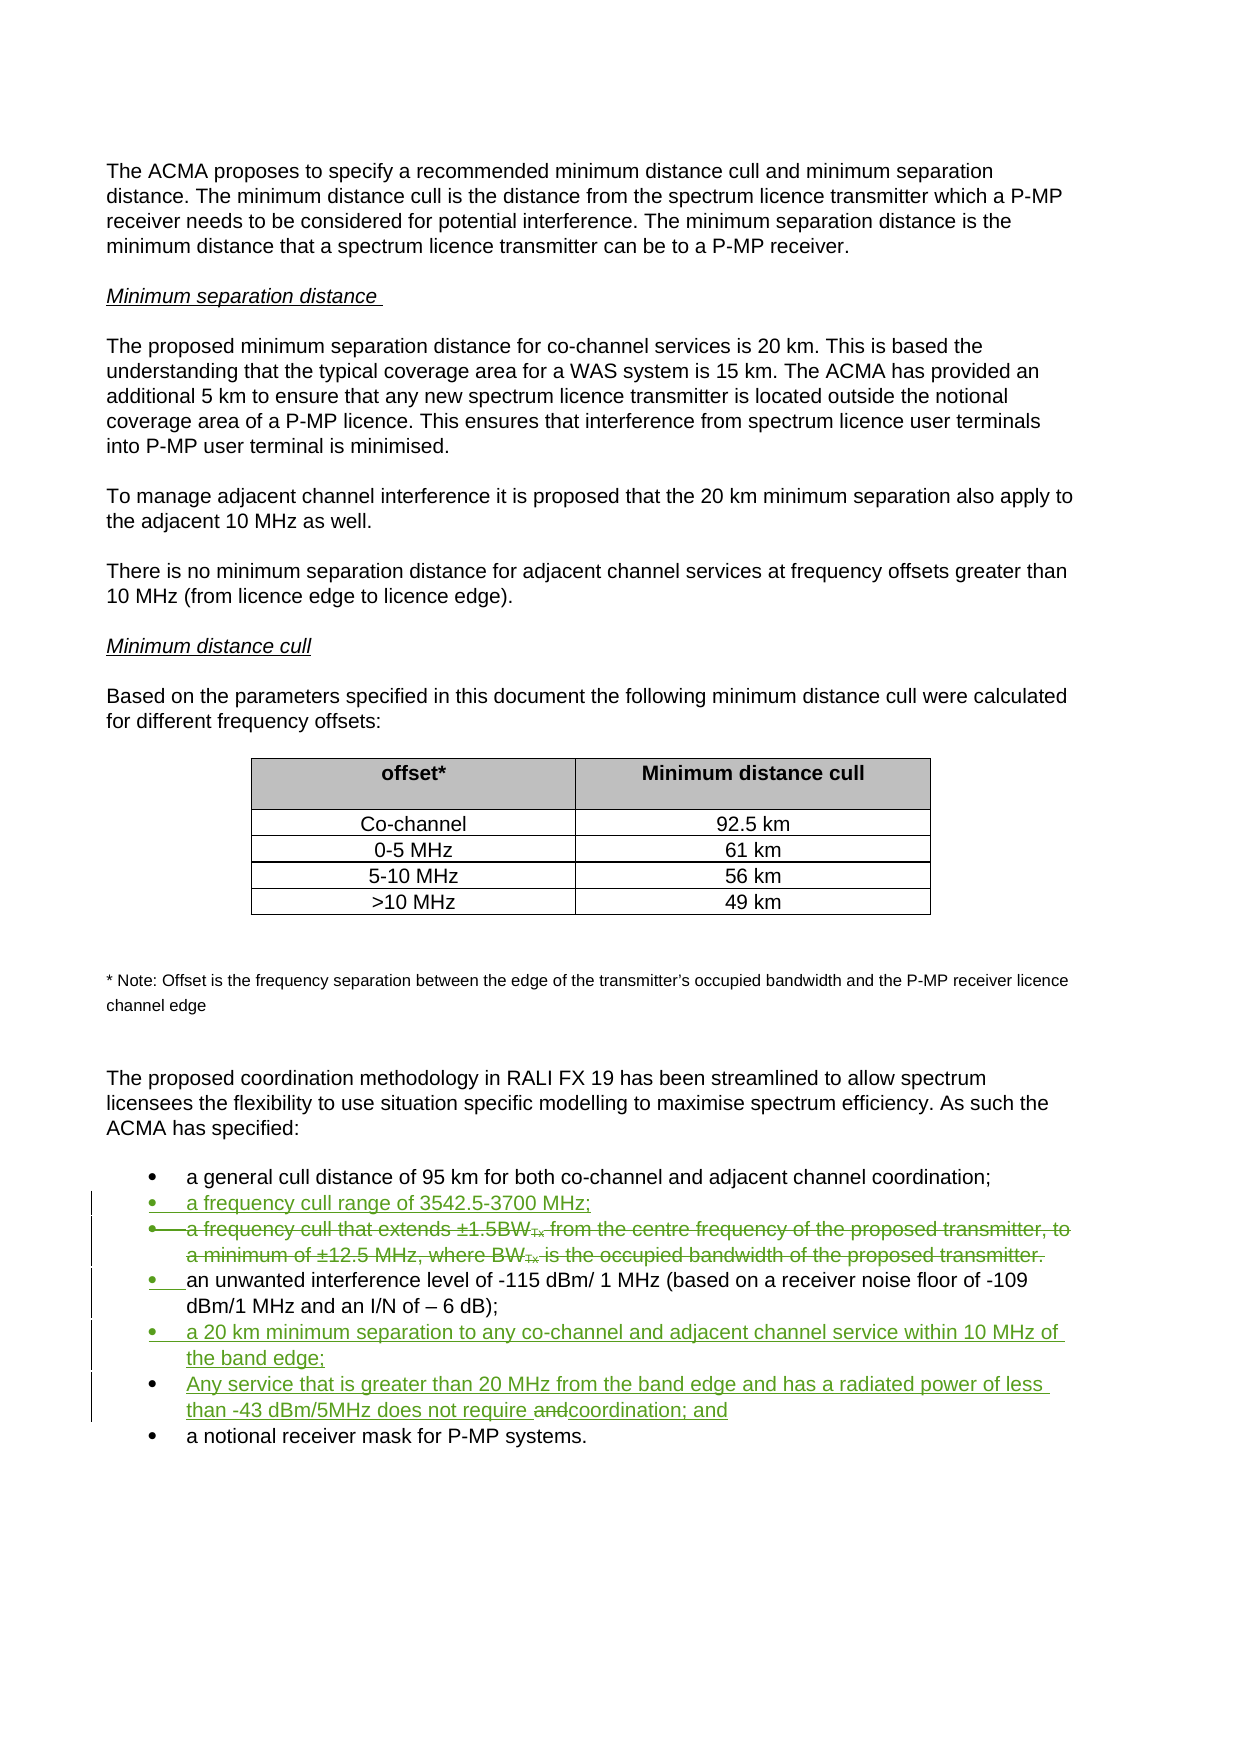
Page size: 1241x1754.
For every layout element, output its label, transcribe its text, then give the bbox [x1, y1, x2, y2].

text Minimum separation distance [106, 283, 1076, 308]
table_cell 61 km [576, 836, 930, 861]
table_cell 56 km [576, 863, 930, 887]
table_cell 49 km [576, 889, 930, 913]
text The proposed minimum separation distance for co-channel services is 20 km. This is based the understanding that the typical coverage area for a WAS system is 15 km. The ACMA has provided an additional 5 km to ensure that any new spectrum licence transmitter is located outside the notional coverage area of a P-MP licence. This ensures that interference from spectrum licence user terminals into P-MP user terminal is minimised. [106, 333, 1076, 458]
text The proposed coordination methodology in RALI FX 19 has been streamlined to allow spectrum licensees the flexibility to use situation specific modelling to maximise spectrum efficiency. As such the ACMA has specified: [106, 1064, 1076, 1139]
table_header offset* [252, 759, 575, 809]
table_cell 92.5 km [576, 810, 930, 835]
table_cell >10 MHz [252, 889, 575, 913]
list a notional receiver mask for P-MP systems. [148, 1423, 1076, 1448]
table_cell 0-5 MHz [252, 836, 575, 861]
text * Note: Offset is the frequency separation between the edge of the transmitter’s occupied bandwidth and the P-MP receiver licence channel edge [106, 964, 1076, 1014]
text Minimum distance cull [106, 633, 1076, 658]
table_cell Co-channel [252, 810, 575, 835]
table_header Minimum distance cull [576, 759, 930, 809]
table_cell 5-10 MHz [252, 863, 575, 887]
text Based on the parameters specified in this document the following minimum distance cull were calculated for different frequency offsets: [106, 683, 1076, 733]
list a general cull distance of 95 km for both co-channel and adjacent channel coordination; [148, 1164, 1076, 1189]
text There is no minimum separation distance for adjacent channel services at frequency offsets greater than 10 MHz (from licence edge to licence edge). [106, 558, 1076, 608]
text The ACMA proposes to specify a recommended minimum distance cull and minimum separation distance. The minimum distance cull is the distance from the spectrum licence transmitter which a P-MP receiver needs to be considered for potential interference. The minimum separation distance is the minimum distance that a spectrum licence transmitter can be to a P-MP receiver. [106, 158, 1076, 258]
list an unwanted interference level of -115 dBm/ 1 MHz (based on a receiver noise floor of -109 dBm/1 MHz and an I/N of – 6 dB); [148, 1268, 1076, 1318]
text To manage adjacent channel interference it is proposed that the 20 km minimum separation also apply to the adjacent 10 MHz as well. [106, 483, 1076, 533]
